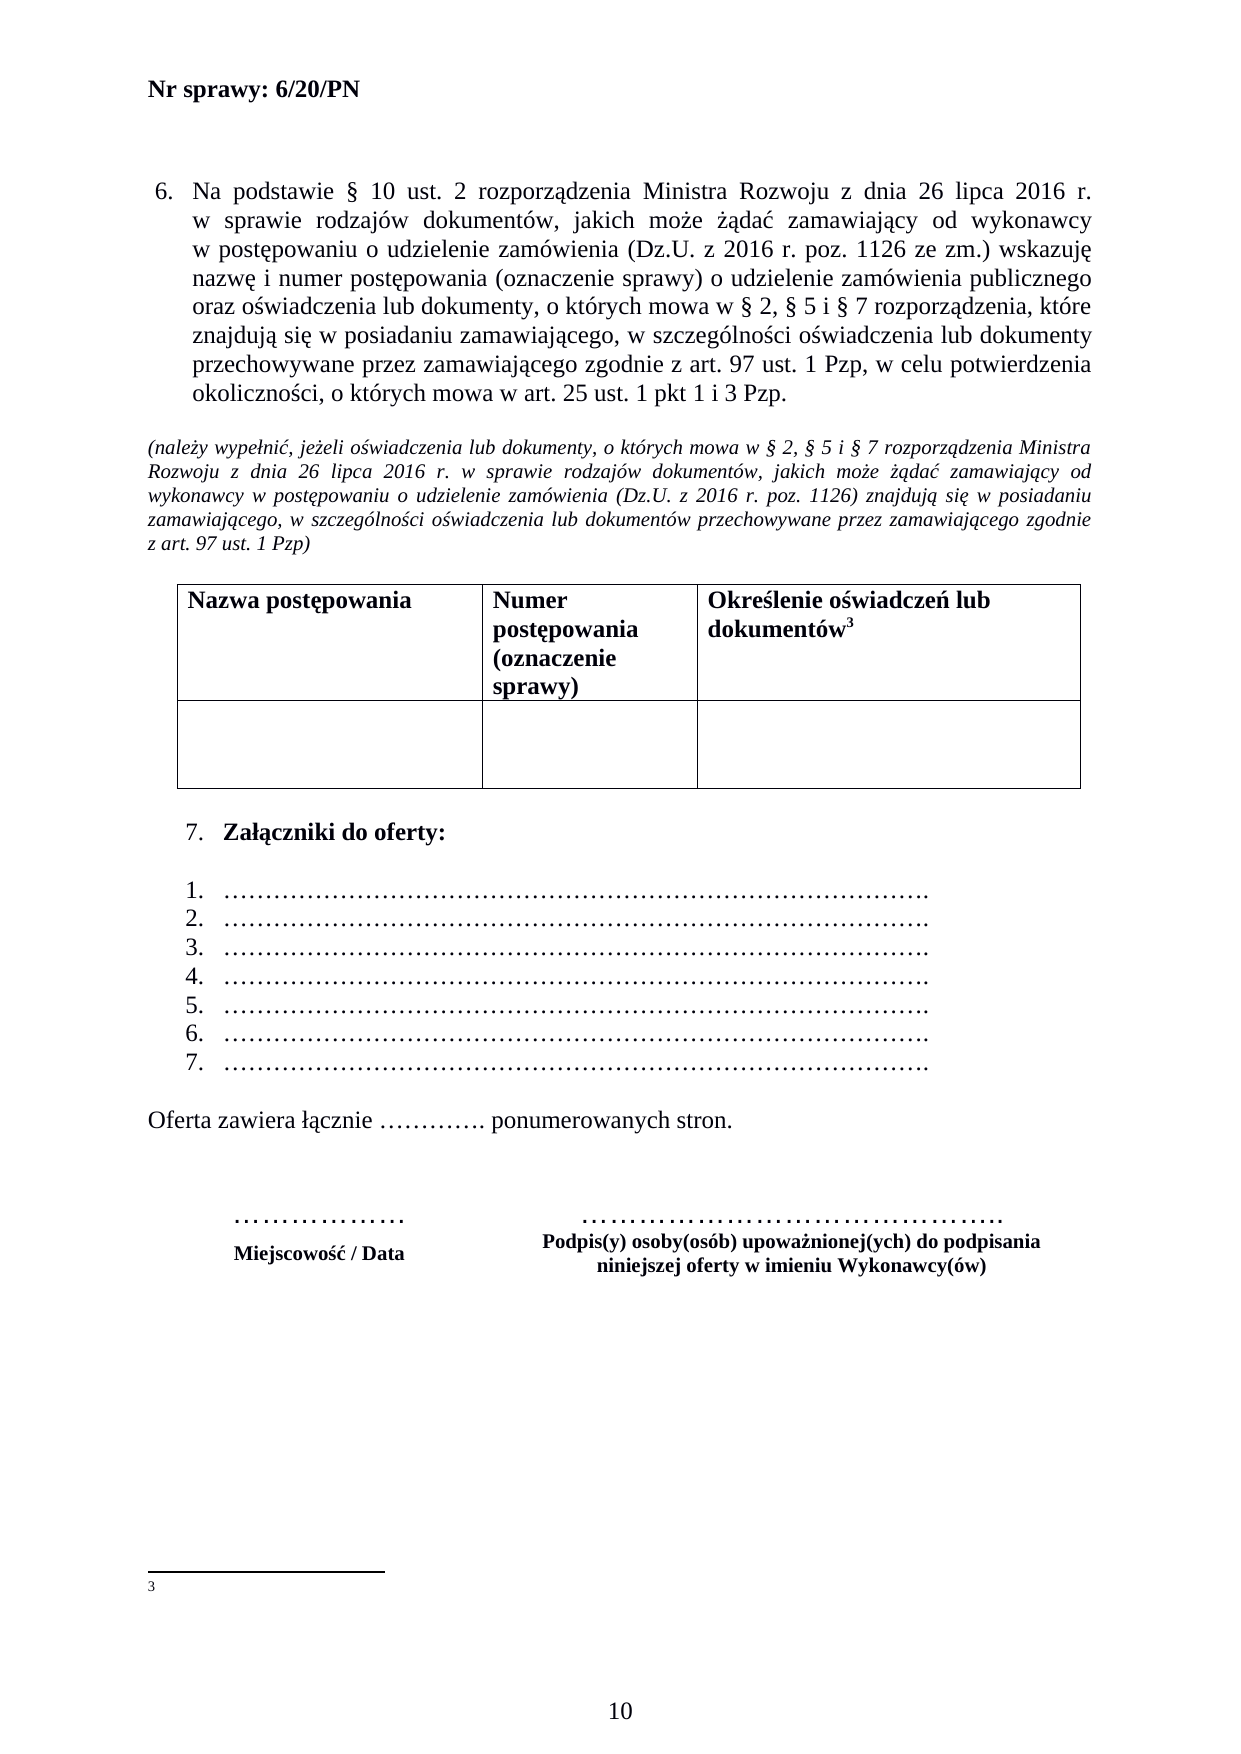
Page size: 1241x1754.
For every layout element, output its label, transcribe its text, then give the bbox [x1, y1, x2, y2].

table_header Określenie oświadczeń lub dokumentów [698, 585, 1080, 700]
table_header Numer postępowania (oznaczenie sprawy) [483, 585, 697, 700]
list Załączniki do oferty: [185, 817, 1093, 846]
list …………………………………………………………………………. [185, 875, 1093, 903]
list Na podstawie § 10 ust. 2 rozporządzenia Ministra Rozwoju z dnia 26 lipca 2016 r. w sprawie rodzajów dokumentów, jakich może żądać zamawiający od wykonawcy w postępowaniu o udzielenie zamówienia (Dz.U. z 2016 r. poz. 1126 ze zm.) wskazuję nazwę i numer postępowania (oznaczenie sprawy) o udzielenie zamówienia publicznego oraz oświadczenia lub dokumenty, o których mowa w § 2, § 5 i § 7 rozporządzenia, które znajdują się w posiadaniu zamawiającego, w szczególności oświadczenia lub dokumenty przechowywane przez zamawiającego zgodnie z art. 97 ust. 1 Pzp, w celu potwierdzenia okoliczności, o których mowa w art. 25 ust. 1 pkt 1 i 3 Pzp. [154, 176, 1093, 406]
table_header Nazwa postępowania [178, 585, 482, 700]
text (należy wypełnić, jeżeli oświadczenia lub dokumenty, o których mowa w § 2, § 5 i § 7 rozporządzenia Ministra Rozwoju z dnia 26 lipca 2016 r. w sprawie rodzajów dokumentów, jakich może żądać zamawiający od wykonawcy w postępowaniu o udzielenie zamówienia (Dz.U. z 2016 r. poz. 1126) znajdują się w posiadaniu zamawiającego, w szczególności oświadczenia lub dokumentów przechowywane przez zamawiającego zgodnie z art. 97 ust. 1 Pzp) [148, 435, 1093, 555]
list …………………………………………………………………………. [185, 1047, 1093, 1076]
table_header …………………………………….. [490, 1196, 1093, 1229]
table_cell [483, 701, 697, 787]
list …………………………………………………………………………. [185, 990, 1093, 1018]
text Oferta zawiera łącznie …………. ponumerowanych stron. [148, 1105, 1093, 1133]
list …………………………………………………………………………. [185, 1018, 1093, 1047]
table_cell [698, 701, 1080, 787]
table_cell [178, 701, 482, 787]
list …………………………………………………………………………. [185, 961, 1093, 990]
list …………………………………………………………………………. [185, 932, 1093, 961]
table_cell Miejscowość / Data [148, 1229, 490, 1277]
table_cell Podpis(y) osoby(osób) upoważnionej(ych) do podpisania niniejszej oferty w imieniu Wykonawcy(ów) [490, 1229, 1093, 1277]
list …………………………………………………………………………. [185, 903, 1093, 932]
table_header ……………… [148, 1196, 490, 1229]
